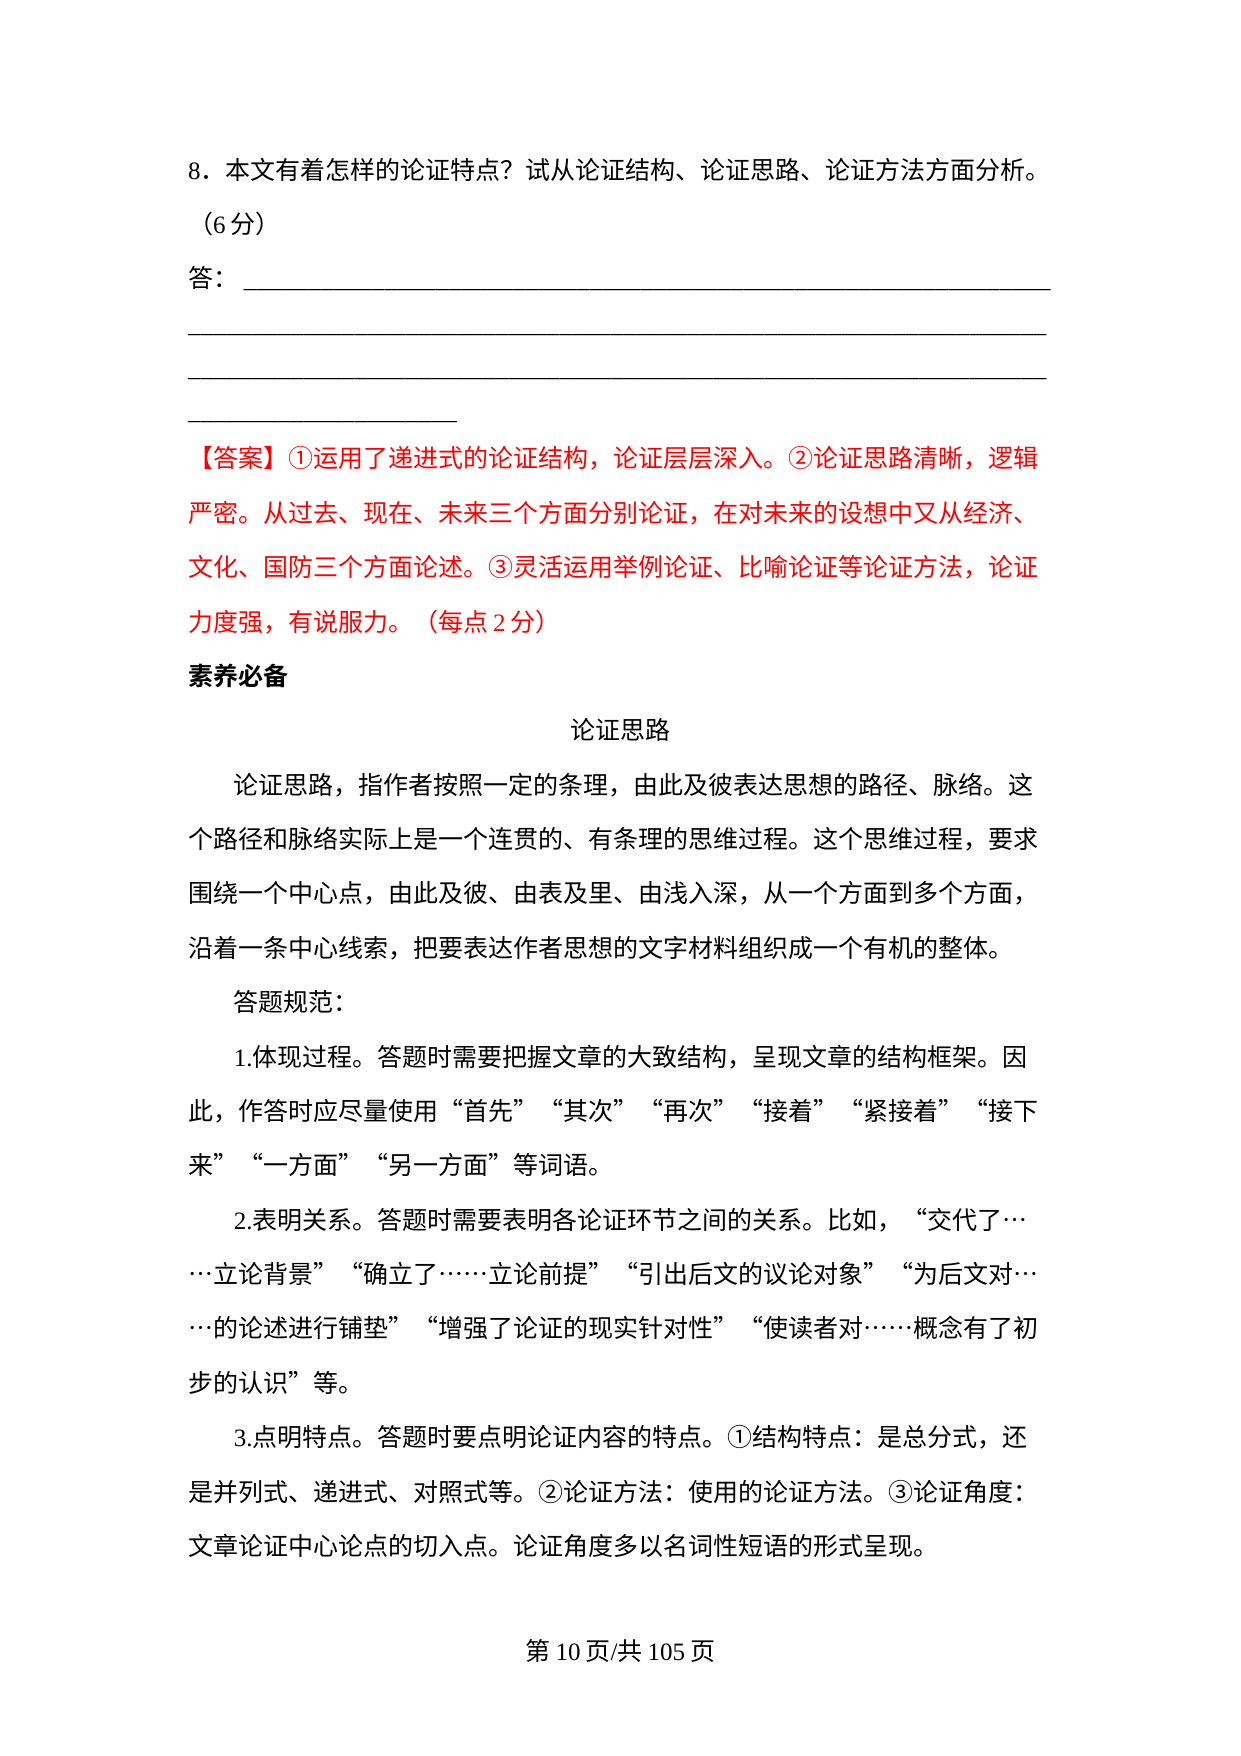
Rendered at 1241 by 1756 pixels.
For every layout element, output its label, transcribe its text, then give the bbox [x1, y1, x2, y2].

text 答题规范： [188, 983, 1052, 1019]
text 素养必备 [188, 656, 1052, 693]
text 1.体现过程。答题时需要把握文章的大致结构，呈现文章的结构框架。因此，作答时应尽量使用“首先”“其次”“再次”“接着”“紧接着”“接下来”“一方面”“另一方面”等词语。 [188, 1037, 1052, 1182]
text 【答案】①运用了递进式的论证结构，论证层层深入。②论证思路清晰，逻辑严密。从过去、现在、未来三个方面分别论证，在对未来的设想中又从经济、文化、国防三个方面论述。③灵活运用举例论证、比喻论证等论证方法，论证力度强，有说服力。（每点2分） [188, 439, 1052, 638]
text 论证思路 [188, 711, 1052, 747]
text 3.点明特点。答题时要点明论证内容的特点。①结构特点：是总分式，还是并列式、递进式、对照式等。②论证方法：使用的论证方法。③论证角度：文章论证中心论点的切入点。论证角度多以名词性短语的形式呈现。 [188, 1418, 1052, 1563]
text 论证思路，指作者按照一定的条理，由此及彼表达思想的路径、脉络。这个路径和脉络实际上是一个连贯的、有条理的思维过程。这个思维过程，要求围绕一个中心点，由此及彼、由表及里、由浅入深，从一个方面到多个方面，沿着一条中心线索，把要表达作者思想的文字材料组织成一个有机的整体。 [188, 765, 1052, 964]
text 2.表明关系。答题时需要表明各论证环节之间的关系。比如，“交代了……立论背景”“确立了……立论前提”“引出后文的议论对象”“为后文对……的论述进行铺垫”“增强了论证的现实针对性”“使读者对……概念有了初步的认识”等。 [188, 1200, 1052, 1399]
text 答： _ _ _ _ _ _ _ _ _ _ _ _ _ _ _ _ _ _ _ _ _ _ _ _ _ _ _ _ _ _ _ _ _ _ _ _ _ _ _ _ _ _ _ _ _ _ _ _ _ _ _ _ _ _ _ _ _ _ _ _ _ _ _ _ _ _ _ _ _ _ _ _ _ _ _ _ _ _ _ _ _ _ _ _ _ _ _ _ _ _ _ _ _ _ _ _ _ _ _ _ _ _ _ _ _ _ _ _ _ _ _ _ _ _ _ _ _ _ _ _ _ _ _ _ _ _ _ _ _ _ _ _ _ _ _ _ _ _ _ _ _ _ _ _ _ _ _ _ _ _ _ _ _ _ _ _ _ _ _ _ _ _ _ _ _ _ _ _ _ _ _ _ _ _ _ _ _ _ _ _ _ _ _ _ _ _ _ _ _ _ _ _ _ _ _ _ _ _ _ _ _ _ _ _ _ _ _ _ _ _ _ _ _ _ _ _ _ _ [188, 259, 1052, 424]
text 8．本文有着怎样的论证特点？试从论证结构、论证思路、论证方法方面分析。（6分） [188, 150, 1052, 241]
